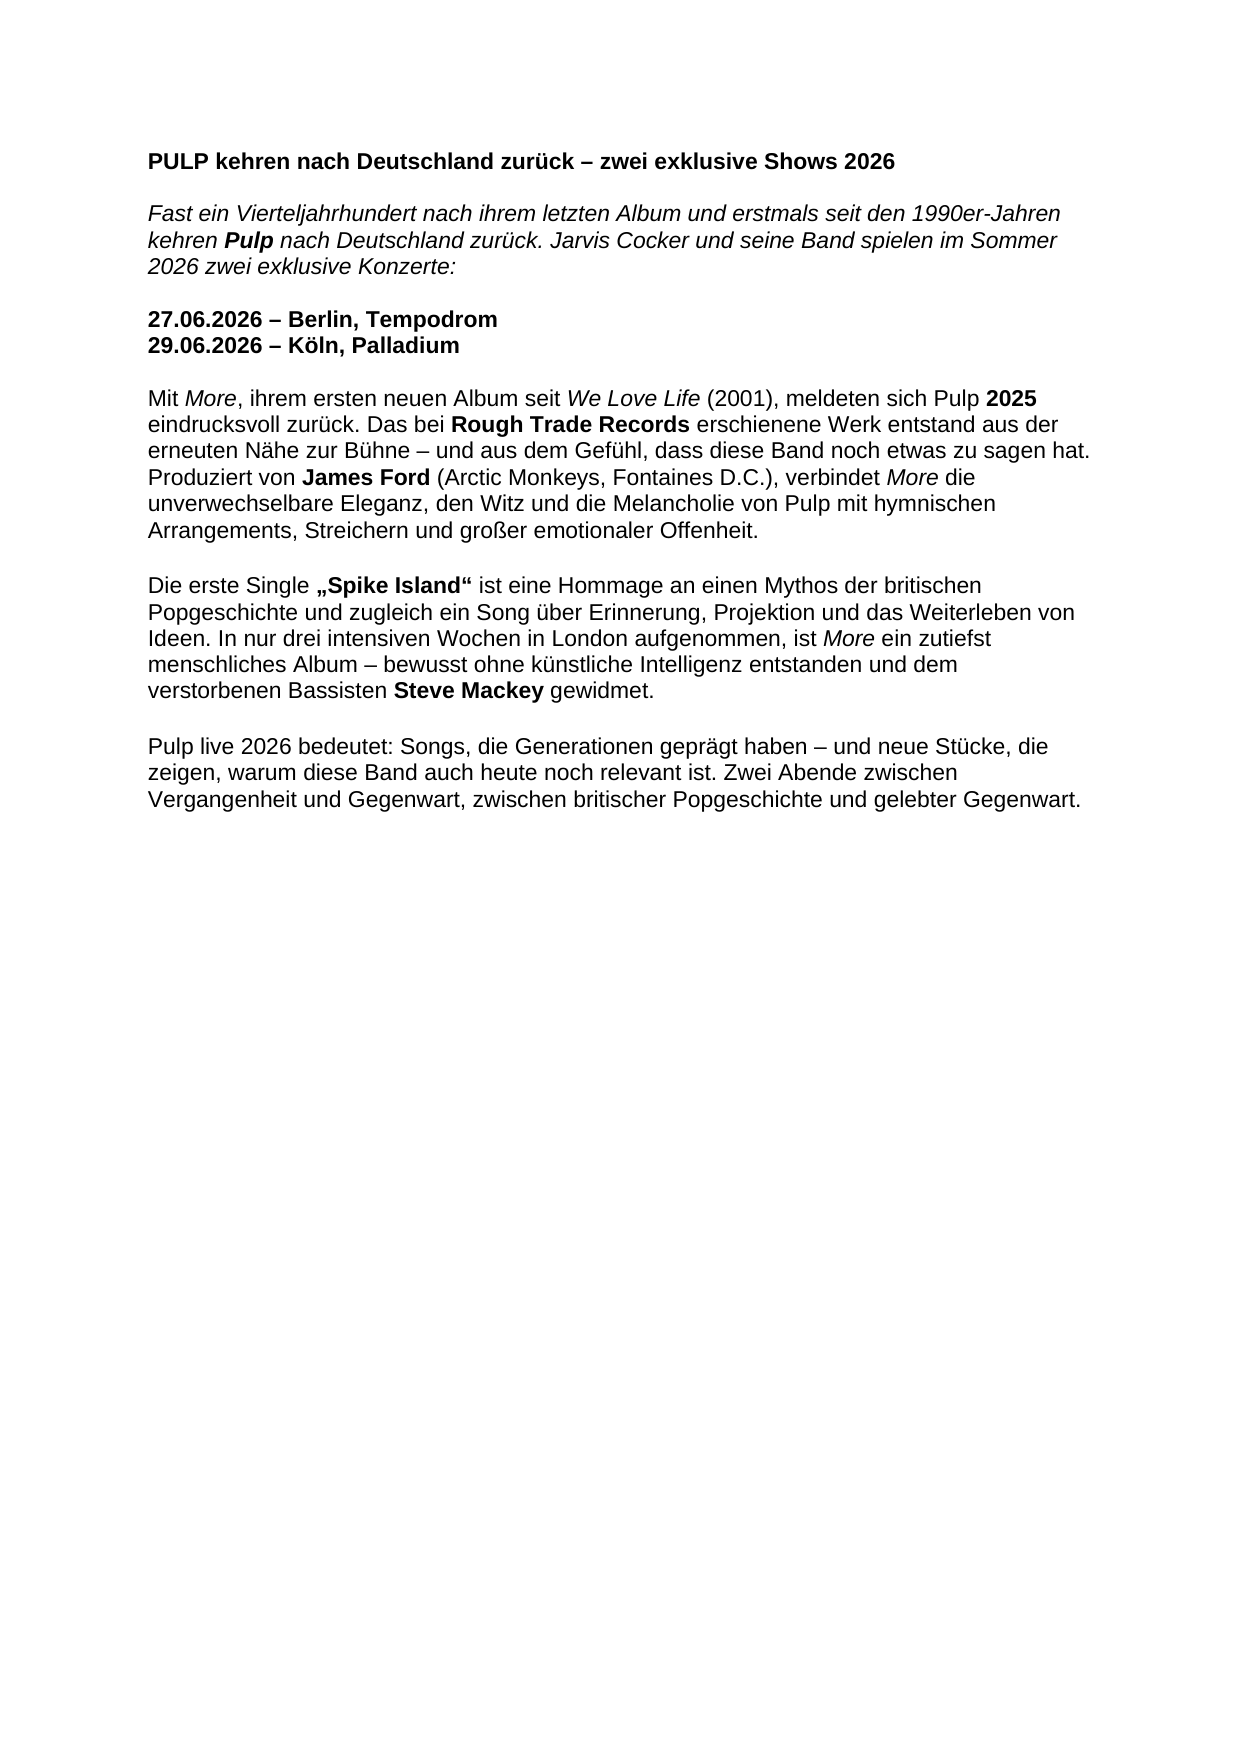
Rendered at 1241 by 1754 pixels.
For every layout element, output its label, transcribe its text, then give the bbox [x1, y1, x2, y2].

text PULP kehren nach Deutschland zurück – zwei exklusive Shows 2026 Fast ein Vierteljahrhundert nach ihrem letzten Album und erstmals seit den 1990er-Jahren kehren Pulp nach Deutschland zurück. Jarvis Cocker und seine Band spielen im Sommer 2026 zwei exklusive Konzerte: 27.06.2026 – Berlin, Tempodrom 29.06.2026 – Köln, Palladium Mit More, ihrem ersten neuen Album seit We Love Life (2001), meldeten sich Pulp 2025 eindrucksvoll zurück. Das bei Rough Trade Records erschienene Werk entstand aus der erneuten Nähe zur Bühne – und aus dem Gefühl, dass diese Band noch etwas zu sagen hat. Produziert von James Ford (Arctic Monkeys, Fontaines D.C.), verbindet More die unverwechselbare Eleganz, den Witz und die Melancholie von Pulp mit hymnischen Arrangements, Streichern und großer emotionaler Offenheit. [148, 148, 1093, 543]
text Pulp live 2026 bedeutet: Songs, die Generationen geprägt haben – und neue Stücke, die zeigen, warum diese Band auch heute noch relevant ist. Zwei Abende zwischen Vergangenheit und Gegenwart, zwischen britischer Popgeschichte und gelebter Gegenwart. [148, 733, 1093, 812]
text Die erste Single „Spike Island“ ist eine Hommage an einen Mythos der britischen Popgeschichte und zugleich ein Song über Erinnerung, Projektion und das Weiterleben von Ideen. In nur drei intensiven Wochen in London aufgenommen, ist More ein zutiefst menschliches Album – bewusst ohne künstliche Intelligenz entstanden und dem verstorbenen Bassisten Steve Mackey gewidmet. [148, 572, 1093, 704]
